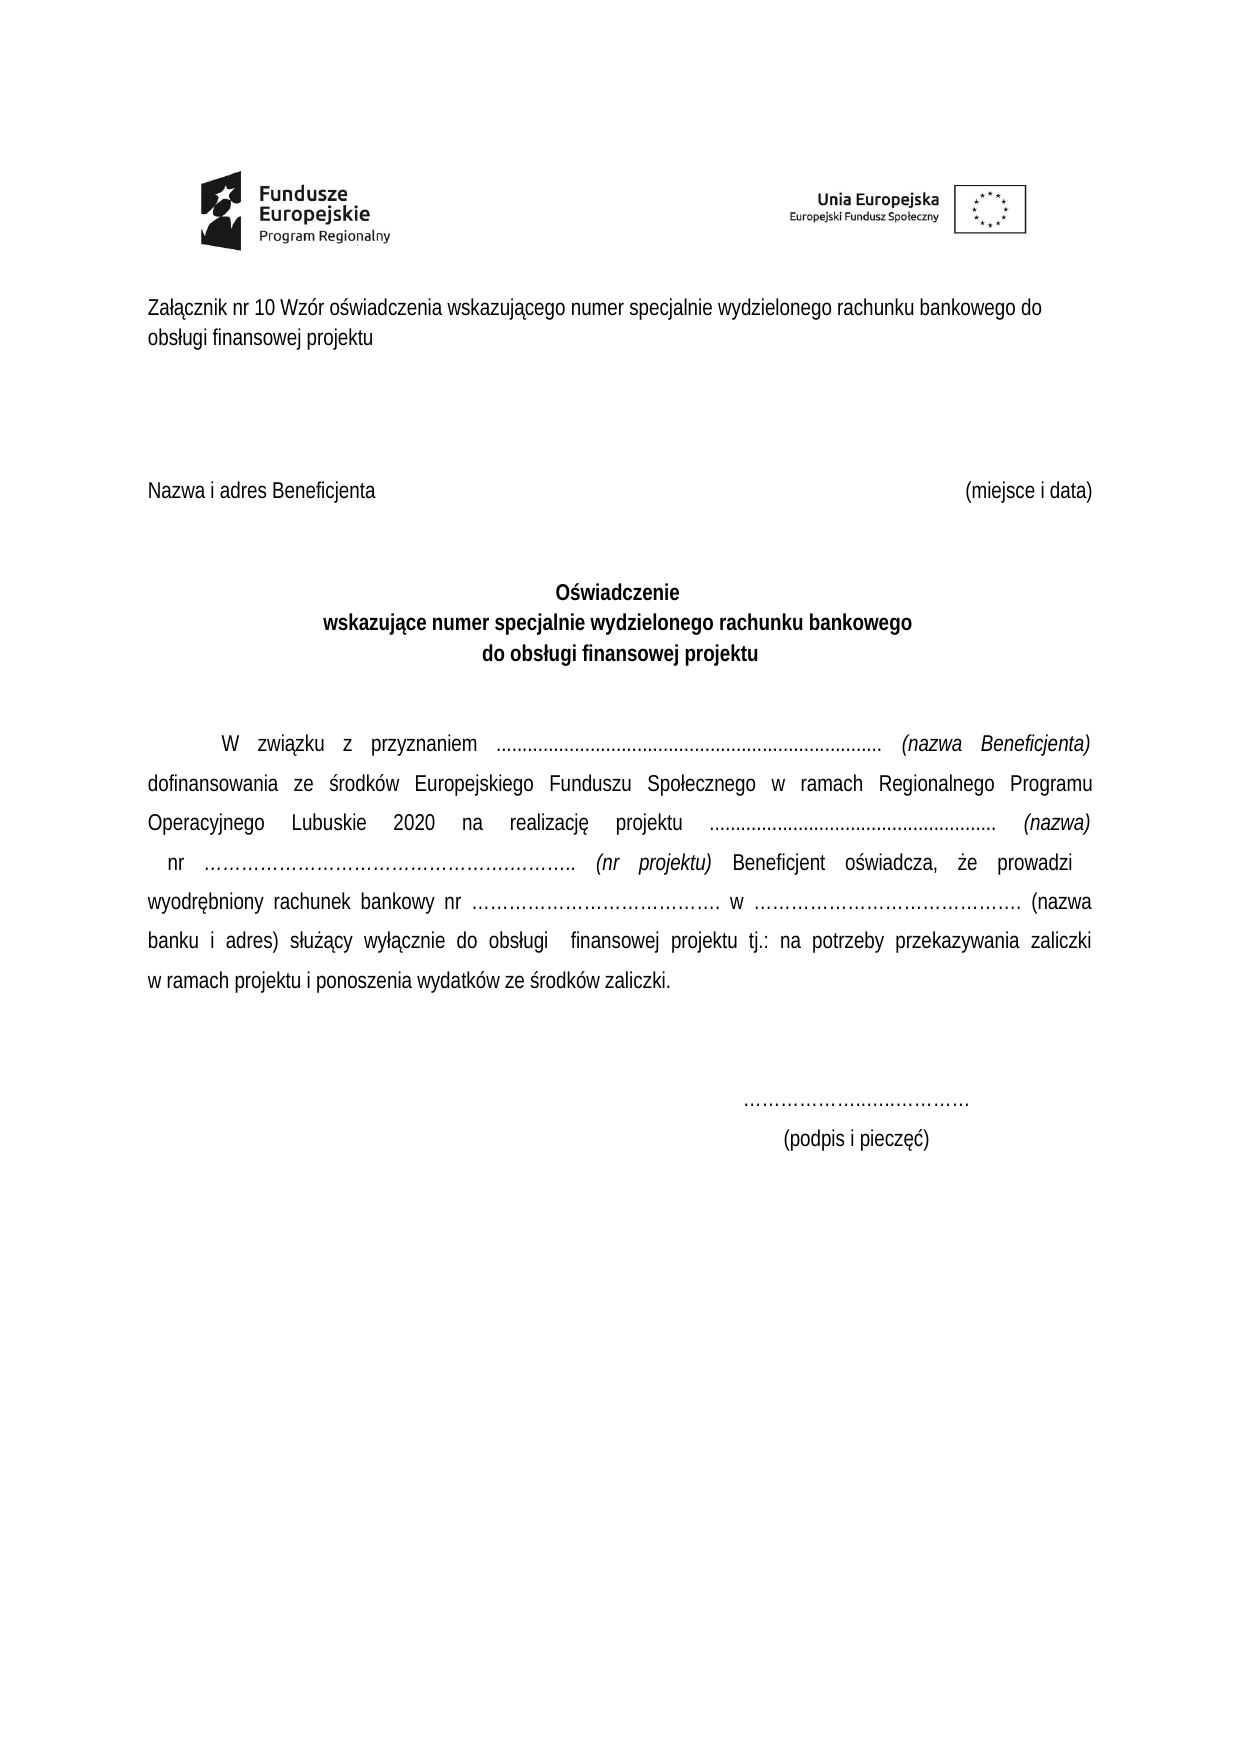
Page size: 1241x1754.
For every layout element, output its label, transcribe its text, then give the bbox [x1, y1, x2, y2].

text Oświadczenie wskazujące numer specjalnie wydzielonego rachunku bankowego do obsługi finansowej projektu [148, 579, 1093, 666]
picture [147, 147, 1093, 290]
text (podpis i pieczęć) [221, 1125, 1093, 1151]
text Załącznik nr 10 Wzór oświadczenia wskazującego numer specjalnie wydzielonego rachunku bankowego do obsługi finansowej projektu [148, 290, 1093, 350]
text ………………..…..………… [221, 1085, 1093, 1112]
text W związku z przyznaniem .......................................................................... (nazwa Beneficjenta) dofinansowania ze środków Europejskiego Funduszu Społecznego w ramach Regionalnego Programu Operacyjnego Lubuskie 2020 na realizację projektu ....................................................... (nazwa) nr ………………………………………….……….. (nr projektu) Beneficjent oświadcza, że prowadzi wyodrębniony rachunek bankowy nr …………………………………. w ……………………………………. (nazwa banku i adres) służący wyłącznie do obsługi finansowej projektu tj.: na potrzeby przekazywania zaliczki w ramach projektu i ponoszenia wydatków ze środków zaliczki. [148, 730, 1093, 993]
text Nazwa i adres Beneficjenta (miejsce i data) [148, 477, 1093, 503]
